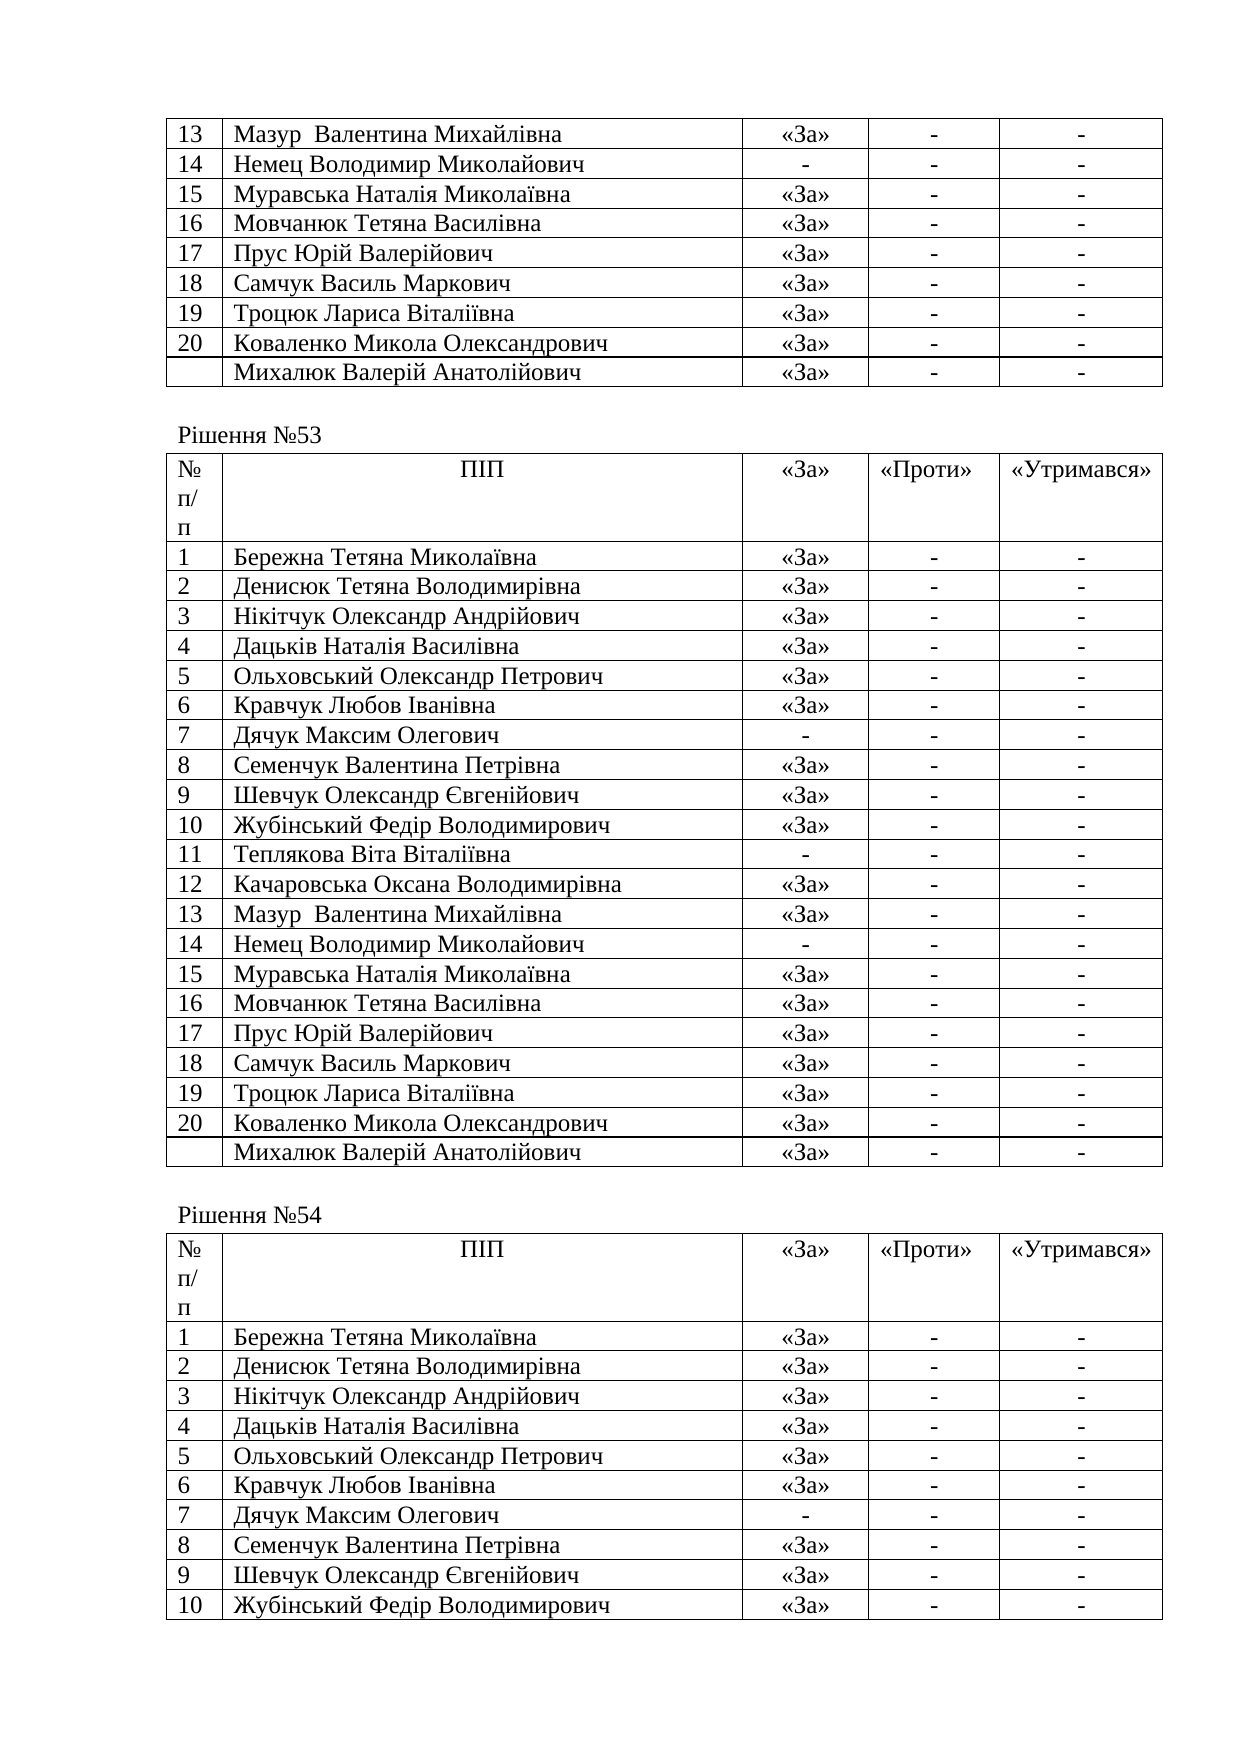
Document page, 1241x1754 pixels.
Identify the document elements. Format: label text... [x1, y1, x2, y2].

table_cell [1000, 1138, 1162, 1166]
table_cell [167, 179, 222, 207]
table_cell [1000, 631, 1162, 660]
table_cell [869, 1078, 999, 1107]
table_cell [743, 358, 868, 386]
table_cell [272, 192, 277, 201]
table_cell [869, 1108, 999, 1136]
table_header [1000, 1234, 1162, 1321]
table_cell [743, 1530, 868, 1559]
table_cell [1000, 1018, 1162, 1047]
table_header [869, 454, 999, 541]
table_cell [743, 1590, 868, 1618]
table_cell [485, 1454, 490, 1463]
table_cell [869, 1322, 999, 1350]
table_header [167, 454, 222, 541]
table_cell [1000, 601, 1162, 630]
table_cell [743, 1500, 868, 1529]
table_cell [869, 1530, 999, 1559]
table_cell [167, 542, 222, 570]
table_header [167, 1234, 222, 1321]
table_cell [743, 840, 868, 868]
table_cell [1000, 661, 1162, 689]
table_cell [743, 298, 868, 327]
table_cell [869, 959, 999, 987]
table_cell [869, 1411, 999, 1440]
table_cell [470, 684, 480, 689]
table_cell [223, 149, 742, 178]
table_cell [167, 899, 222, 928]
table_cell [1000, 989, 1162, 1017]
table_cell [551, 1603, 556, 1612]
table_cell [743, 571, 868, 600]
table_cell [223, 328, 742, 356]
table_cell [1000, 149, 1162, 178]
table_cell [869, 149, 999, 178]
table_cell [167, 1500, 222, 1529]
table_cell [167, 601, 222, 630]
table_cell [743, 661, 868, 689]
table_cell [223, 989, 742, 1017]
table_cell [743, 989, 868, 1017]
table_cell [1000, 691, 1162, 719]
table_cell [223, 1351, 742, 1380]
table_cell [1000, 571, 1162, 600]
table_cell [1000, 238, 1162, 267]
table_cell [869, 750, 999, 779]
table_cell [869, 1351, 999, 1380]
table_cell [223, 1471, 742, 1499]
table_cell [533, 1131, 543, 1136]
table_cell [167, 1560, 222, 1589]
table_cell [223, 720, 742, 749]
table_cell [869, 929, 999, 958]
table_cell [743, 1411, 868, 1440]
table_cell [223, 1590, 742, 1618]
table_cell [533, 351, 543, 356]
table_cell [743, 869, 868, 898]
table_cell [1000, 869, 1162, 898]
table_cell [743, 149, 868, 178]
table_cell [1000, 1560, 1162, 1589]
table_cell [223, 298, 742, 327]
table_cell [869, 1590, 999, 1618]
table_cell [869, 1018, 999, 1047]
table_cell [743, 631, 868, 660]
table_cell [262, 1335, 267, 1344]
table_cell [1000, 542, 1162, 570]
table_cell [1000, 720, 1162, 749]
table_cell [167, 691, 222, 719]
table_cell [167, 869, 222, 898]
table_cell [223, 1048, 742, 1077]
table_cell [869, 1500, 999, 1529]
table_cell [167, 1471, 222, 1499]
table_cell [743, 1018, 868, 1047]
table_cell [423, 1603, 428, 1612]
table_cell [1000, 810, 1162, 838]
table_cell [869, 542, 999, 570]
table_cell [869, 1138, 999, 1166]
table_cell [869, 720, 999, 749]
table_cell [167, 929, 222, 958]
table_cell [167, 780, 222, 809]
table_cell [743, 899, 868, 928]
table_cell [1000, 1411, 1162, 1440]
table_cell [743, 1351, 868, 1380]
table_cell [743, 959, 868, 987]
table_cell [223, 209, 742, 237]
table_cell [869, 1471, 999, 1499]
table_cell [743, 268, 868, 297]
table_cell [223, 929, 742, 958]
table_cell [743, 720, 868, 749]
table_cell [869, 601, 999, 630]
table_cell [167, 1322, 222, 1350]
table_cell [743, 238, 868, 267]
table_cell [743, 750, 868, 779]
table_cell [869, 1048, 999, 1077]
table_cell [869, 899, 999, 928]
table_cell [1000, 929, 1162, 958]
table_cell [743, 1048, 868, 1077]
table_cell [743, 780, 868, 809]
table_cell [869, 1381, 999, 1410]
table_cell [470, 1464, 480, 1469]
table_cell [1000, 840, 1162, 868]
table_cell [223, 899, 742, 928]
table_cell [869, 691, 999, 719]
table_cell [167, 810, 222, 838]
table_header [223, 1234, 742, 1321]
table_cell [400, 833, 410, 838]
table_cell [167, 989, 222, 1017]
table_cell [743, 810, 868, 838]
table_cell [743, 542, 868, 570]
text Рішення №53 [177, 420, 1152, 449]
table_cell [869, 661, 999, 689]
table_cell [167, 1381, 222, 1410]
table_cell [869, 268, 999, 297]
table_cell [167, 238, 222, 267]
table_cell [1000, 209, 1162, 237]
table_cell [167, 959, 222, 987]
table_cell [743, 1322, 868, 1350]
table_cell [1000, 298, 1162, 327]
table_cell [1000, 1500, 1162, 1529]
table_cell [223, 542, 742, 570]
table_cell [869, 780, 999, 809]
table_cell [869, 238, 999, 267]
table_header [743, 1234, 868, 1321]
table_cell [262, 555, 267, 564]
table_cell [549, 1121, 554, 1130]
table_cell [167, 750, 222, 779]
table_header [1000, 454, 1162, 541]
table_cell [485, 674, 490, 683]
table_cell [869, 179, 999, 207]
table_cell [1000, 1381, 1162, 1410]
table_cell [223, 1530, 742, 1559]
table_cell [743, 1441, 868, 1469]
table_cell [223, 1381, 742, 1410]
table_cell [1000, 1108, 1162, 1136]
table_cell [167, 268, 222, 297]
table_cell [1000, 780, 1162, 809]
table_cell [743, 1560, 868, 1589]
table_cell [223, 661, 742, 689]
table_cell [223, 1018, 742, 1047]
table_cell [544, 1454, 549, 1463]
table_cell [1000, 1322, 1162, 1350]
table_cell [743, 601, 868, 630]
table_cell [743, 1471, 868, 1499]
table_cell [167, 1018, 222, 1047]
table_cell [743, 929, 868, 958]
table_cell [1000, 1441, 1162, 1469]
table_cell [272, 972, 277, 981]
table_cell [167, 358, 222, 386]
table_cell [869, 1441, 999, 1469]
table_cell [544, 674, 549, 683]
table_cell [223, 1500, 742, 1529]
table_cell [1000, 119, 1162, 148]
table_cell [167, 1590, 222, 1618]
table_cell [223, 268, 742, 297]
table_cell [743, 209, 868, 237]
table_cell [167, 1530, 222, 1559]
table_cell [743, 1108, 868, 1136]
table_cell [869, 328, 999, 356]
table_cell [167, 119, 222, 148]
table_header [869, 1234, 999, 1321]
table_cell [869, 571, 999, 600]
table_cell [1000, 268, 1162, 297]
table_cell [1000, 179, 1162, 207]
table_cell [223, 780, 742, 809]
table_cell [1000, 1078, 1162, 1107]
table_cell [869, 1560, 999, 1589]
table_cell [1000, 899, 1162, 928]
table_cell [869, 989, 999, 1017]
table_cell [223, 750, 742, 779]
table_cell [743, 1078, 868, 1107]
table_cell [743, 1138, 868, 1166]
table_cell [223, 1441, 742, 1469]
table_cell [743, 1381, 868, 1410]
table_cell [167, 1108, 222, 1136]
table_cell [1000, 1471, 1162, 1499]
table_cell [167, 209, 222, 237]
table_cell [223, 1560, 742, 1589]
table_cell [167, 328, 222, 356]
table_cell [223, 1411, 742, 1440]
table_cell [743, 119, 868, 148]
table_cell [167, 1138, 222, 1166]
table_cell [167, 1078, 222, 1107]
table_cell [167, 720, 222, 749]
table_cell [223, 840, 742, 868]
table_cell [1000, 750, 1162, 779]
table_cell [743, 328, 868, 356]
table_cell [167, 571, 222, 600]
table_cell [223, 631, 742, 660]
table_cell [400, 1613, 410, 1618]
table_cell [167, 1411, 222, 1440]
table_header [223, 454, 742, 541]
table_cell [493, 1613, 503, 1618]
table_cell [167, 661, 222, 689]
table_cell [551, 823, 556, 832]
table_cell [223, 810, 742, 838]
text Рішення №54 [177, 1200, 1152, 1229]
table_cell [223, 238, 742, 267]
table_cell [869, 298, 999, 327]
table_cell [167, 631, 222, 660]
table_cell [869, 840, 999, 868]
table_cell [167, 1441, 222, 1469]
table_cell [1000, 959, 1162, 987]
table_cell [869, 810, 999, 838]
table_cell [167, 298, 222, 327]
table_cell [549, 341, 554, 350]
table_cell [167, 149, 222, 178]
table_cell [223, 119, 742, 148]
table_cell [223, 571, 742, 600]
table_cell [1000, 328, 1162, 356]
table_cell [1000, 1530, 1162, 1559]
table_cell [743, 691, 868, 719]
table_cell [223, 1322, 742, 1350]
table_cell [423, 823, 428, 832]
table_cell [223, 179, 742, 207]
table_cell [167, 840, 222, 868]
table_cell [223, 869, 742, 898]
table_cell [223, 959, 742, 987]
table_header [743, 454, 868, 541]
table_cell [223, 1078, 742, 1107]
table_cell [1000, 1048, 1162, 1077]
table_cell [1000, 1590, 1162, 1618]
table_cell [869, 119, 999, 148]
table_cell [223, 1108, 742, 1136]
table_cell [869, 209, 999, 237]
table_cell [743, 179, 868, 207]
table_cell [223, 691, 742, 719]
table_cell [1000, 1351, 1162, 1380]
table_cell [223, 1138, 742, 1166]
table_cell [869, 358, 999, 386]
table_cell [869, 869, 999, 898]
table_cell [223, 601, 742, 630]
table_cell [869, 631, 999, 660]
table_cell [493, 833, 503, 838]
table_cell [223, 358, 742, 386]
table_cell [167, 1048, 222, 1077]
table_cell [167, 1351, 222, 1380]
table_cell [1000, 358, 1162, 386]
